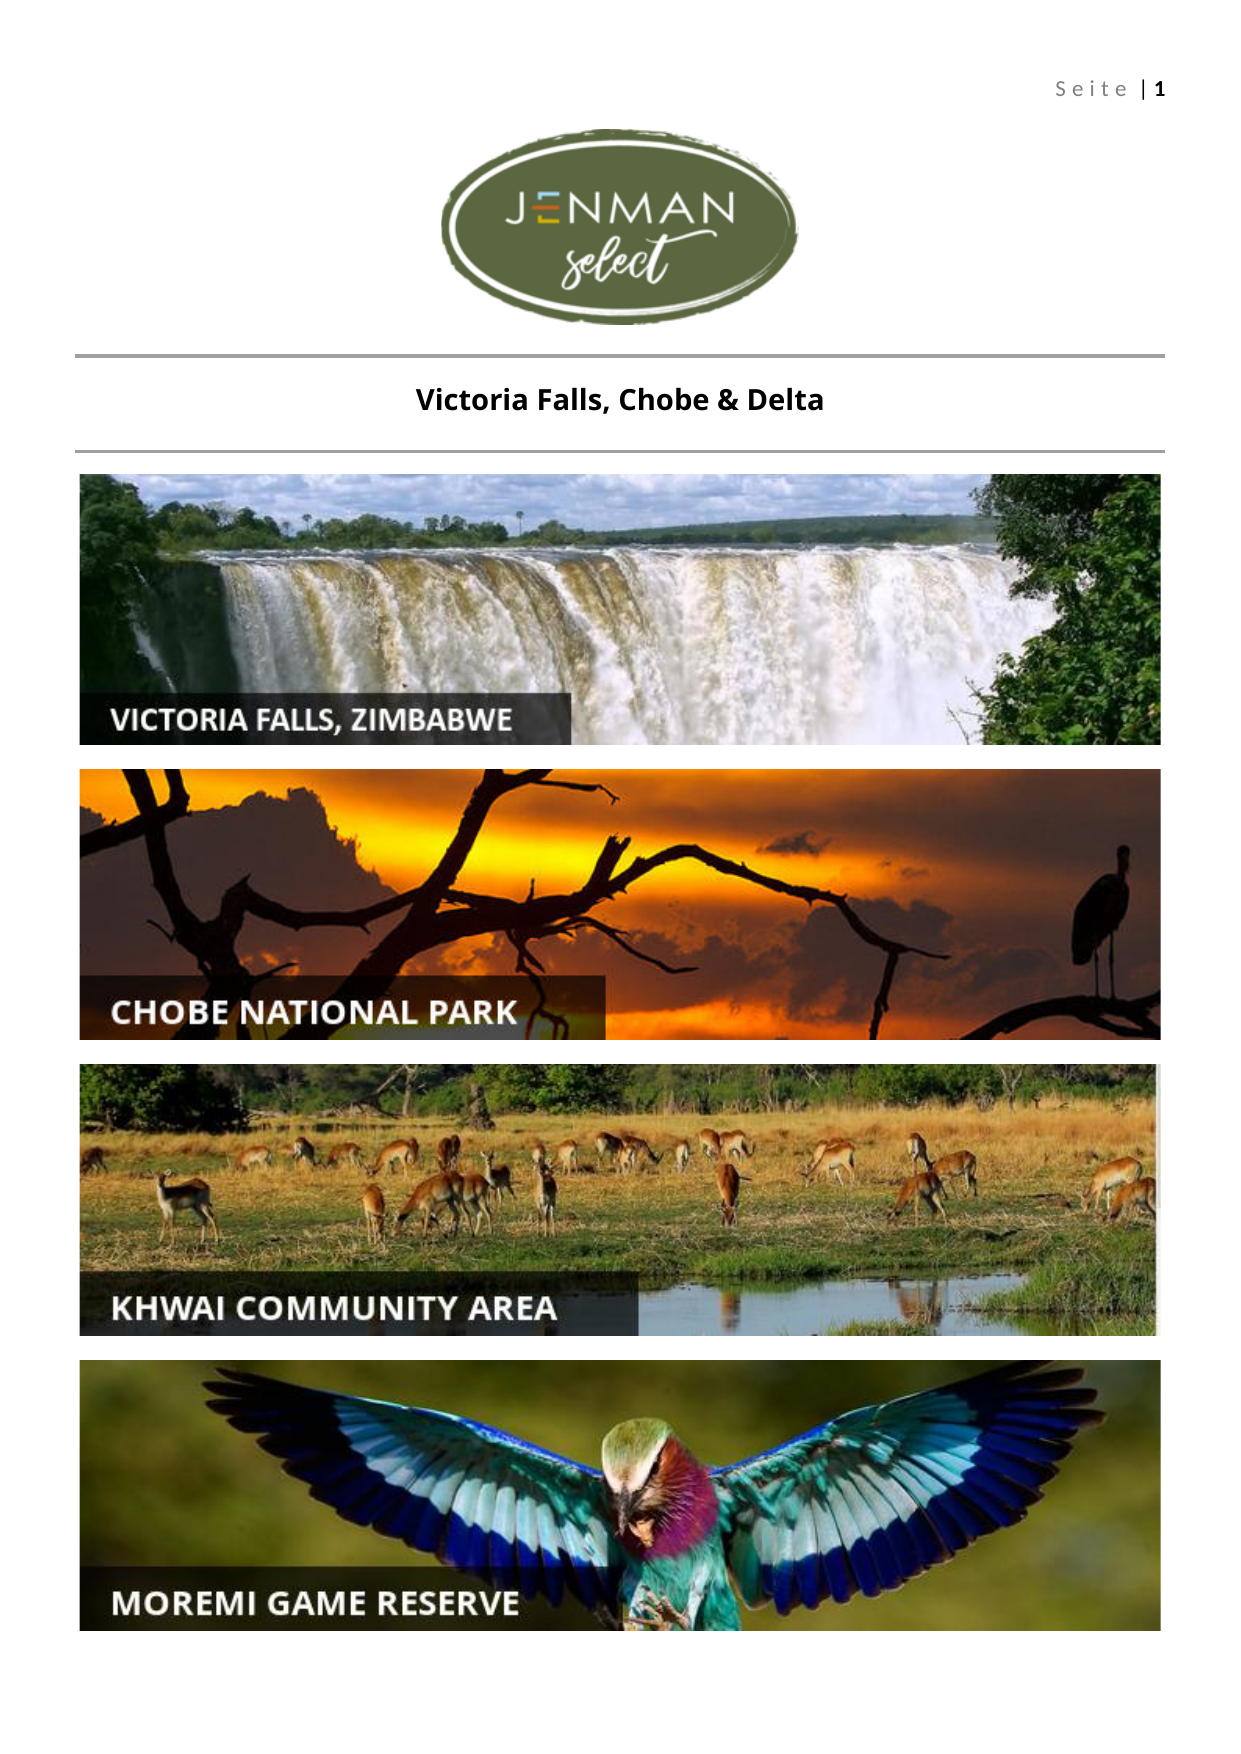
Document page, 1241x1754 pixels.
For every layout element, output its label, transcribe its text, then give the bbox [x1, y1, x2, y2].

subtitle Victoria Falls, Chobe & Delta [75, 379, 1165, 418]
